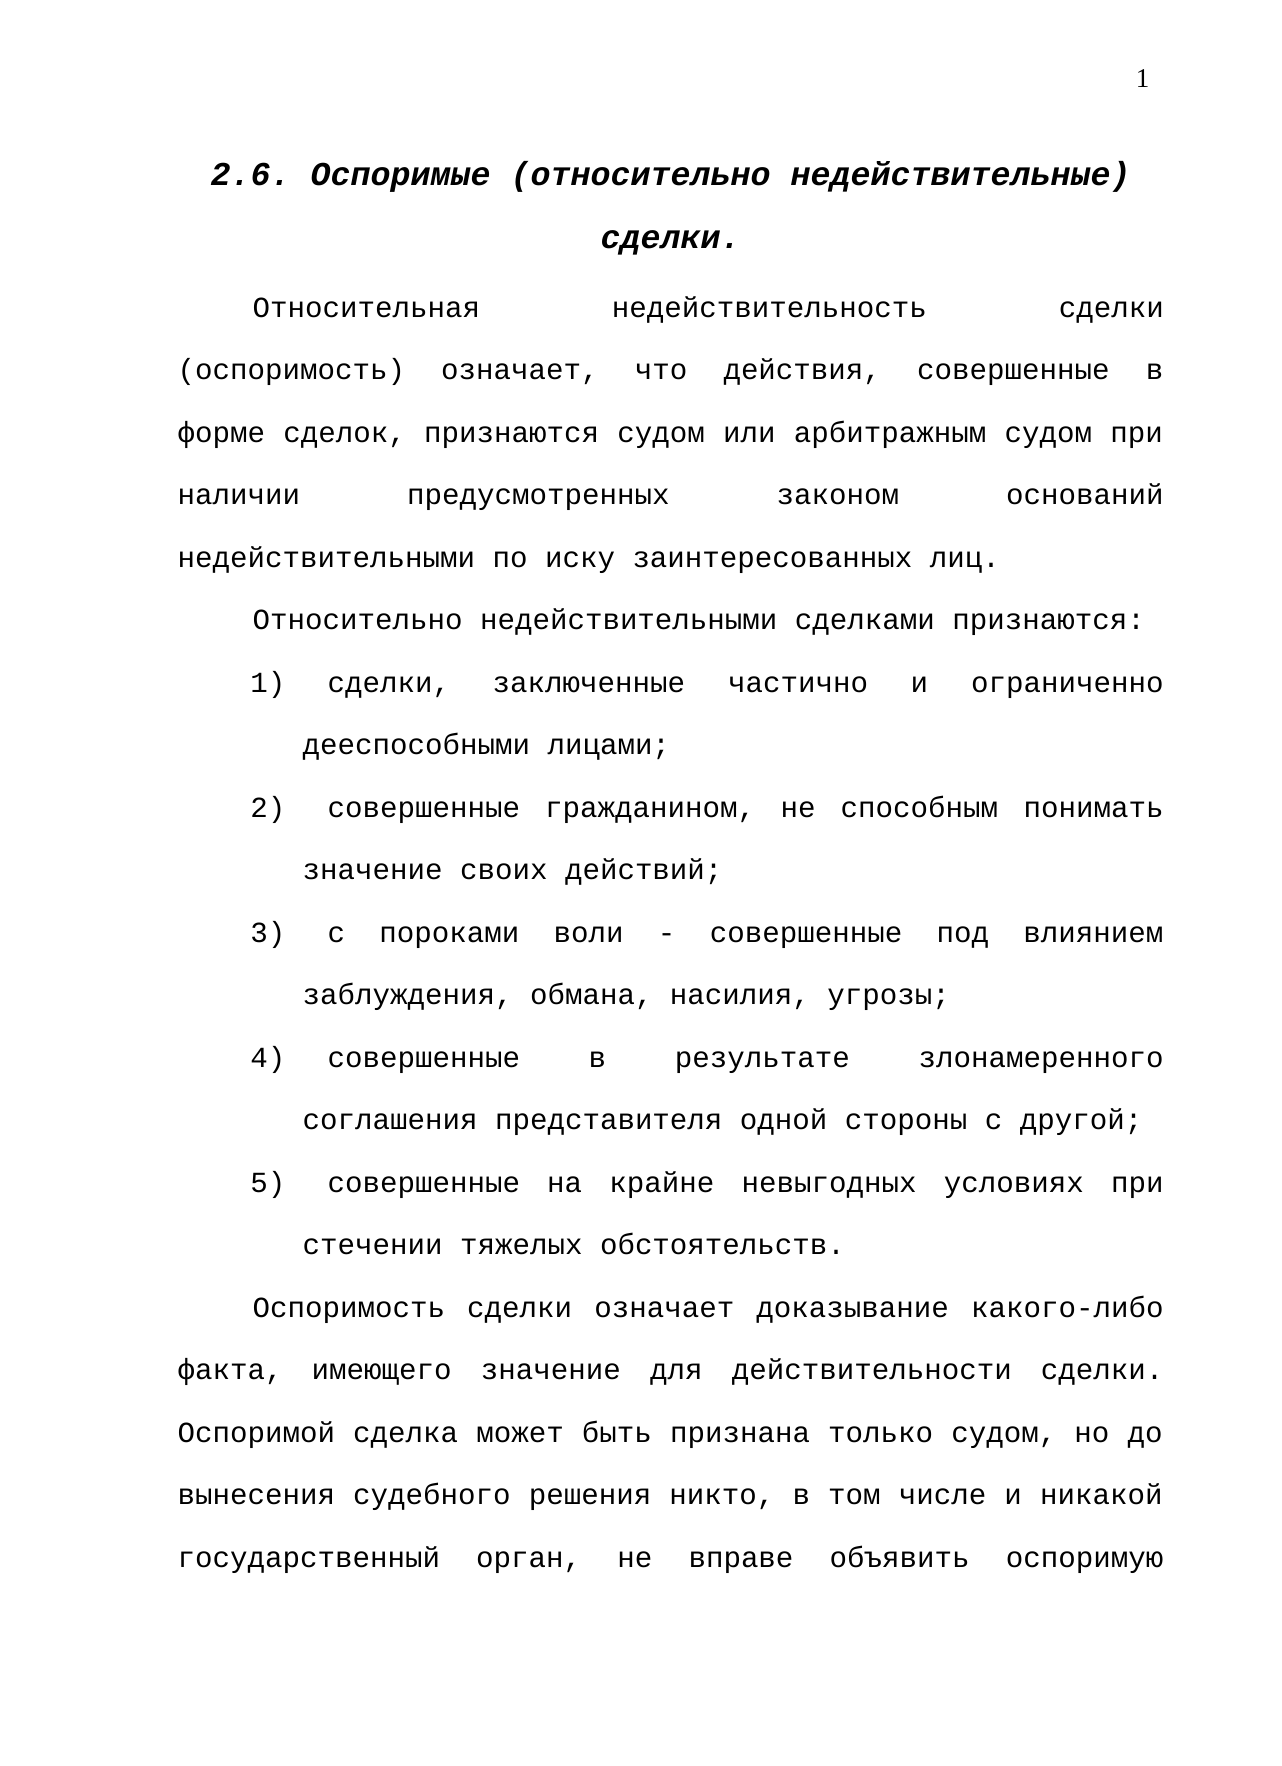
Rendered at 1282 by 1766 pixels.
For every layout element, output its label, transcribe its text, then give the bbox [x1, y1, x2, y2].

text Относительно недействительными сделками признаются: [177, 579, 1163, 642]
text Относительная недействительность сделки (оспоримость) означает, что действия, совершенные в форме сделок, признаются судом или арбитражным судом при наличии предусмотренных законом оснований недействительными по иску заинтересованных лиц. [177, 267, 1163, 579]
subtitle 2.6. Оспоримые (относительно недействительные) сделки. [177, 136, 1163, 261]
list с пороками воли - совершенные под влиянием заблуждения, обмана, насилия, угрозы; [250, 892, 1163, 1017]
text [177, 1267, 1163, 1579]
list сделки, заключенные частично и ограниченно дееспособными лицами; [250, 642, 1163, 767]
list совершенные в результате злонамеренного соглашения представителя одной стороны с другой; [250, 1017, 1163, 1142]
list совершенные на крайне невыгодных условиях при стечении тяжелых обстоятельств. [250, 1142, 1163, 1267]
list совершенные гражданином, не способным понимать значение своих действий; [250, 767, 1163, 892]
